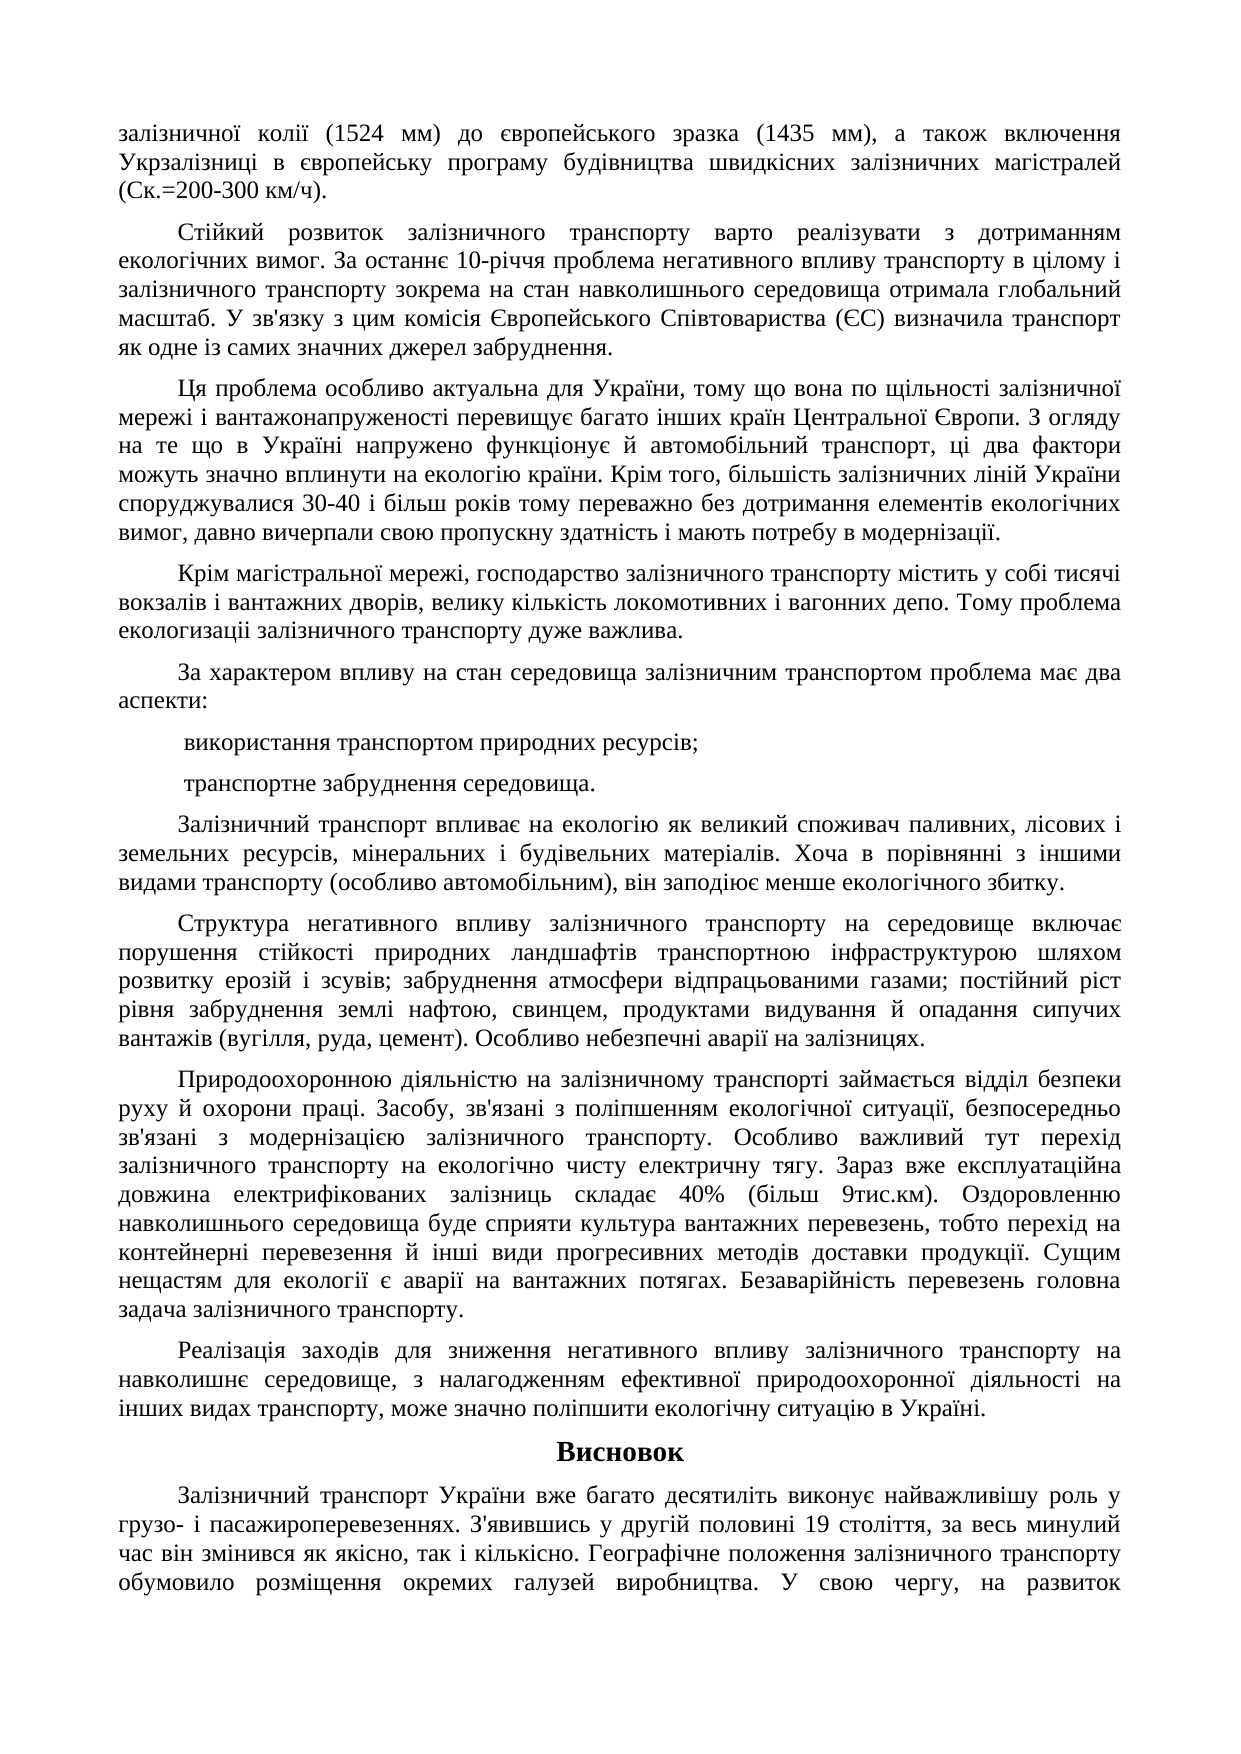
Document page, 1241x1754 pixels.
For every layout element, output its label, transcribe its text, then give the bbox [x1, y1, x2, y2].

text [118, 118, 1122, 204]
text Структура негативного впливу залізничного транспорту на середовище включає порушення стійкості природних ландшафтів транспортною інфраструктурою шляхом розвитку ерозій і зсувів; забруднення атмосфери відпрацьованими газами; постійний ріст рівня забруднення землі нафтою, свинцем, продуктами видування й опадання сипучих вантажів (вугілля, руда, цемент). Особливо небезпечні аварії на залізницях. [118, 908, 1122, 1052]
text За характером впливу на стан середовища залізничним транспортом проблема має два аспекти: [118, 657, 1122, 714]
text Природоохоронною діяльністю на залізничному транспорті займається відділ безпеки руху й охорони праці. Засобу, зв'язані з поліпшенням екологічної ситуації, безпосередньо зв'язані з модернізацією залізничного транспорту. Особливо важливий тут перехід залізничного транспорту на екологічно чисту електричну тягу. Зараз вже експлуатаційна довжина електрифікованих залізниць складає 40% (більш 9тис.км). Оздоровленню навколишнього середовища буде сприяти культура вантажних перевезень, тобто перехід на контейнерні перевезення й інші види прогресивних методів доставки продукції. Сущим нещастям для екології є аварії на вантажних потягах. Безаварійність перевезень головна задача залізничного транспорту. [118, 1064, 1122, 1323]
text використання транспортом природних ресурсів; [118, 727, 1122, 756]
text транспортне забруднення середовища. [118, 768, 1122, 797]
text Залізничний транспорт впливає на екологію як великий споживач паливних, лісових і земельних ресурсів, мінеральних і будівельних матеріалів. Хоча в порівнянні з іншими видами транспорту (особливо автомобільним), він заподіює менше екологічного збитку. [118, 809, 1122, 896]
text Стійкий розвиток залізничного транспорту варто реалізувати з дотриманням екологічних вимог. За останнє 10-річчя проблема негативного впливу транспорту в цілому і залізничного транспорту зокрема на стан навколишнього середовища отримала глобальний масштаб. У зв'язку з цим комісія Європейського Співтовариства (ЄС) визначила транспорт як одне із самих значних джерел забруднення. [118, 217, 1122, 361]
text Ця проблема особливо актуальна для України, тому що вона по щільності залізничної мережі і вантажонапруженості перевищує багато інших країн Центральної Європи. З огляду на те що в Україні напружено функціонує й автомобільний транспорт, ці два фактори можуть значно вплинути на екологію країни. Крім того, більшість залізничних ліній України споруджувалися 30-40 і більш років тому переважно без дотримання елементів екологічних вимог, давно вичерпали свою пропускну здатність і мають потребу в модернізації. [118, 373, 1122, 546]
text Крім магістральної мережі, господарство залізничного транспорту містить у собі тисячі вокзалів і вантажних дворів, велику кількість локомотивних і вагонних депо. Тому проблема екологизаціі залізничного транспорту дуже важлива. [118, 558, 1122, 644]
text Реалізація заходів для зниження негативного впливу залізничного транспорту на навколишнє середовище, з налагодженням ефективної природоохоронної діяльності на інших видах транспорту, може значно поліпшити екологічну ситуацію в Україні. [118, 1336, 1122, 1422]
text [118, 1480, 1122, 1595]
text Висновок [118, 1434, 1122, 1468]
